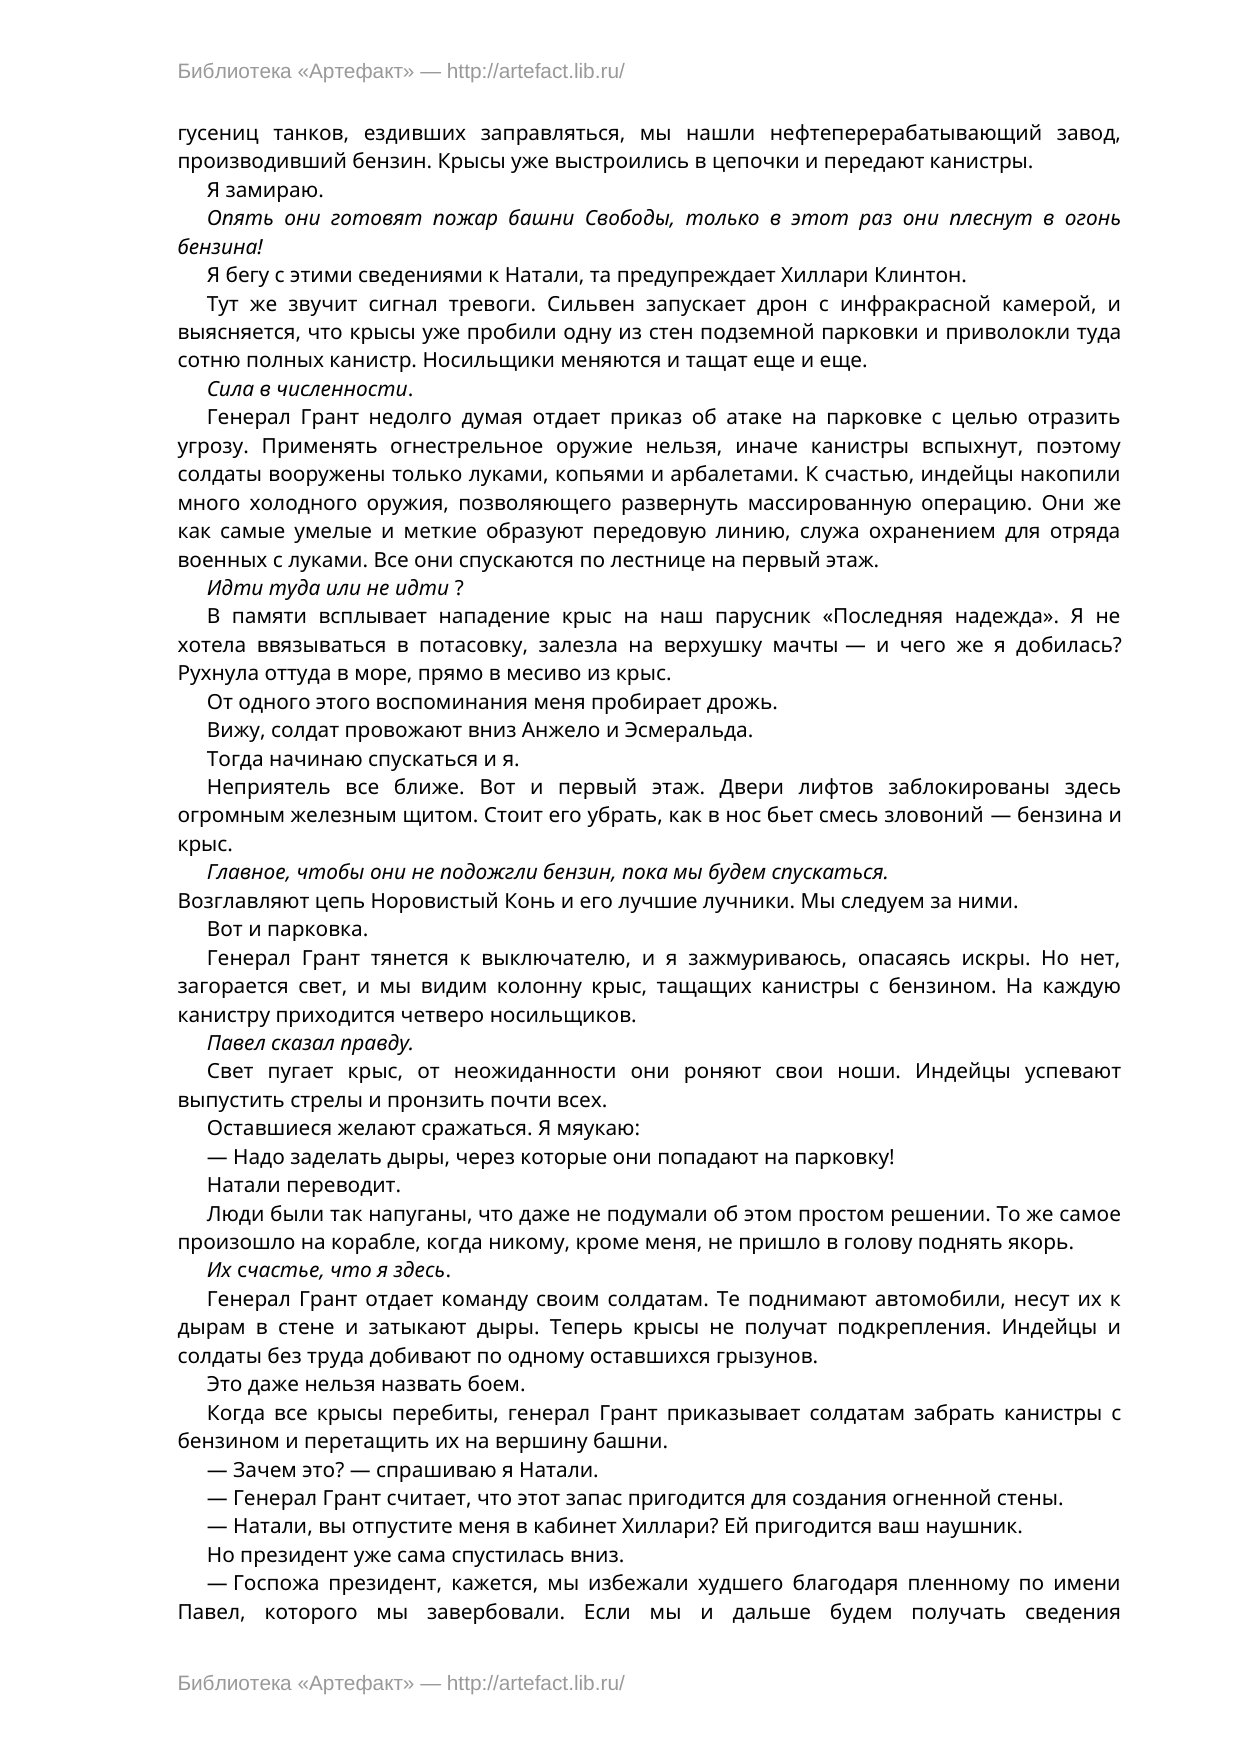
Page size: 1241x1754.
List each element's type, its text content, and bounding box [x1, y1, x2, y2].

text Главное, чтобы они не подожгли бензин, пока мы будем спускаться. Возглавляют цепь Норовистый Конь и его лучшие лучники. Мы следуем за ними. [177, 857, 1122, 914]
text Люди были так напуганы, что даже не подумали об этом простом решении. То же самое произошло на корабле, когда никому, кроме меня, не пришло в голову поднять якорь. [177, 1199, 1122, 1256]
text Генерал Грант отдает команду своим солдатам. Те поднимают автомобили, несут их к дырам в стене и затыкают дыры. Теперь крысы не получат подкрепления. Индейцы и солдаты без труда добивают по одному оставшихся грызунов. [177, 1284, 1122, 1369]
text — Надо заделать дыры, через которые они попадают на парковку! [177, 1142, 1122, 1170]
text От одного этого воспоминания меня пробирает дрожь. [177, 687, 1122, 715]
text Опять они готовят пожар башни Свободы, только в этот раз они плеснут в огонь бензина! [177, 203, 1122, 260]
text Вижу, солдат провожают вниз Анжело и Эсмеральда. [177, 715, 1122, 744]
text Вот и парковка. [177, 914, 1122, 943]
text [177, 1568, 1122, 1625]
text Но президент уже сама спустилась вниз. [177, 1540, 1122, 1568]
text Сила в численности. [177, 374, 1122, 402]
text Тогда начинаю спускаться и я. [177, 744, 1122, 772]
text Неприятель все ближе. Вот и первый этаж. Двери лифтов заблокированы здесь огромным железным щитом. Стоит его убрать, как в нос бьет смесь зловоний — бензина и крыс. [177, 772, 1122, 857]
text Когда все крысы перебиты, генерал Грант приказывает солдатам забрать канистры с бензином и перетащить их на вершину башни. [177, 1398, 1122, 1455]
text — Генерал Грант считает, что этот запас пригодится для создания огненной стены. [177, 1483, 1122, 1512]
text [177, 118, 1122, 175]
text Тут же звучит сигнал тревоги. Сильвен запускает дрон с инфракрасной камерой, и выясняется, что крысы уже пробили одну из стен подземной парковки и приволокли туда сотню полных канистр. Носильщики меняются и тащат еще и еще. [177, 289, 1122, 374]
text Идти туда или не идти ? [177, 573, 1122, 602]
text В памяти всплывает нападение крыс на наш парусник «Последняя надежда». Я не хотела ввязываться в потасовку, залезла на верхушку мачты — и чего же я добилась? Рухнула оттуда в море, прямо в месиво из крыс. [177, 602, 1122, 687]
text Павел сказал правду. [177, 1028, 1122, 1057]
text — Натали, вы отпустите меня в кабинет Хиллари? Ей пригодится ваш наушник. [177, 1512, 1122, 1540]
text Их счастье, что я здесь. [177, 1256, 1122, 1284]
text Натали переводит. [177, 1170, 1122, 1199]
text Генерал Грант тянется к выключателю, и я зажмуриваюсь, опасаясь искры. Но нет, загорается свет, и мы видим колонну крыс, тащащих канистры с бензином. На каждую канистру приходится четверо носильщиков. [177, 943, 1122, 1028]
text Это даже нельзя назвать боем. [177, 1369, 1122, 1398]
text Свет пугает крыс, от неожиданности они роняют свои ноши. Индейцы успевают выпустить стрелы и пронзить почти всех. [177, 1057, 1122, 1113]
text Я бегу с этими сведениями к Натали, та предупреждает Хиллари Клинтон. [177, 260, 1122, 289]
text — Зачем это? — спрашиваю я Натали. [177, 1455, 1122, 1483]
text Я замираю. [177, 175, 1122, 203]
text Генерал Грант недолго думая отдает приказ об атаке на парковке с целью отразить угрозу. Применять огнестрельное оружие нельзя, иначе канистры вспыхнут, поэтому солдаты вооружены только луками, копьями и арбалетами. К счастью, индейцы накопили много холодного оружия, позволяющего развернуть массированную операцию. Они же как самые умелые и меткие образуют передовую линию, служа охранением для отряда военных с луками. Все они спускаются по лестнице на первый этаж. [177, 402, 1122, 573]
text Оставшиеся желают сражаться. Я мяукаю: [177, 1113, 1122, 1142]
